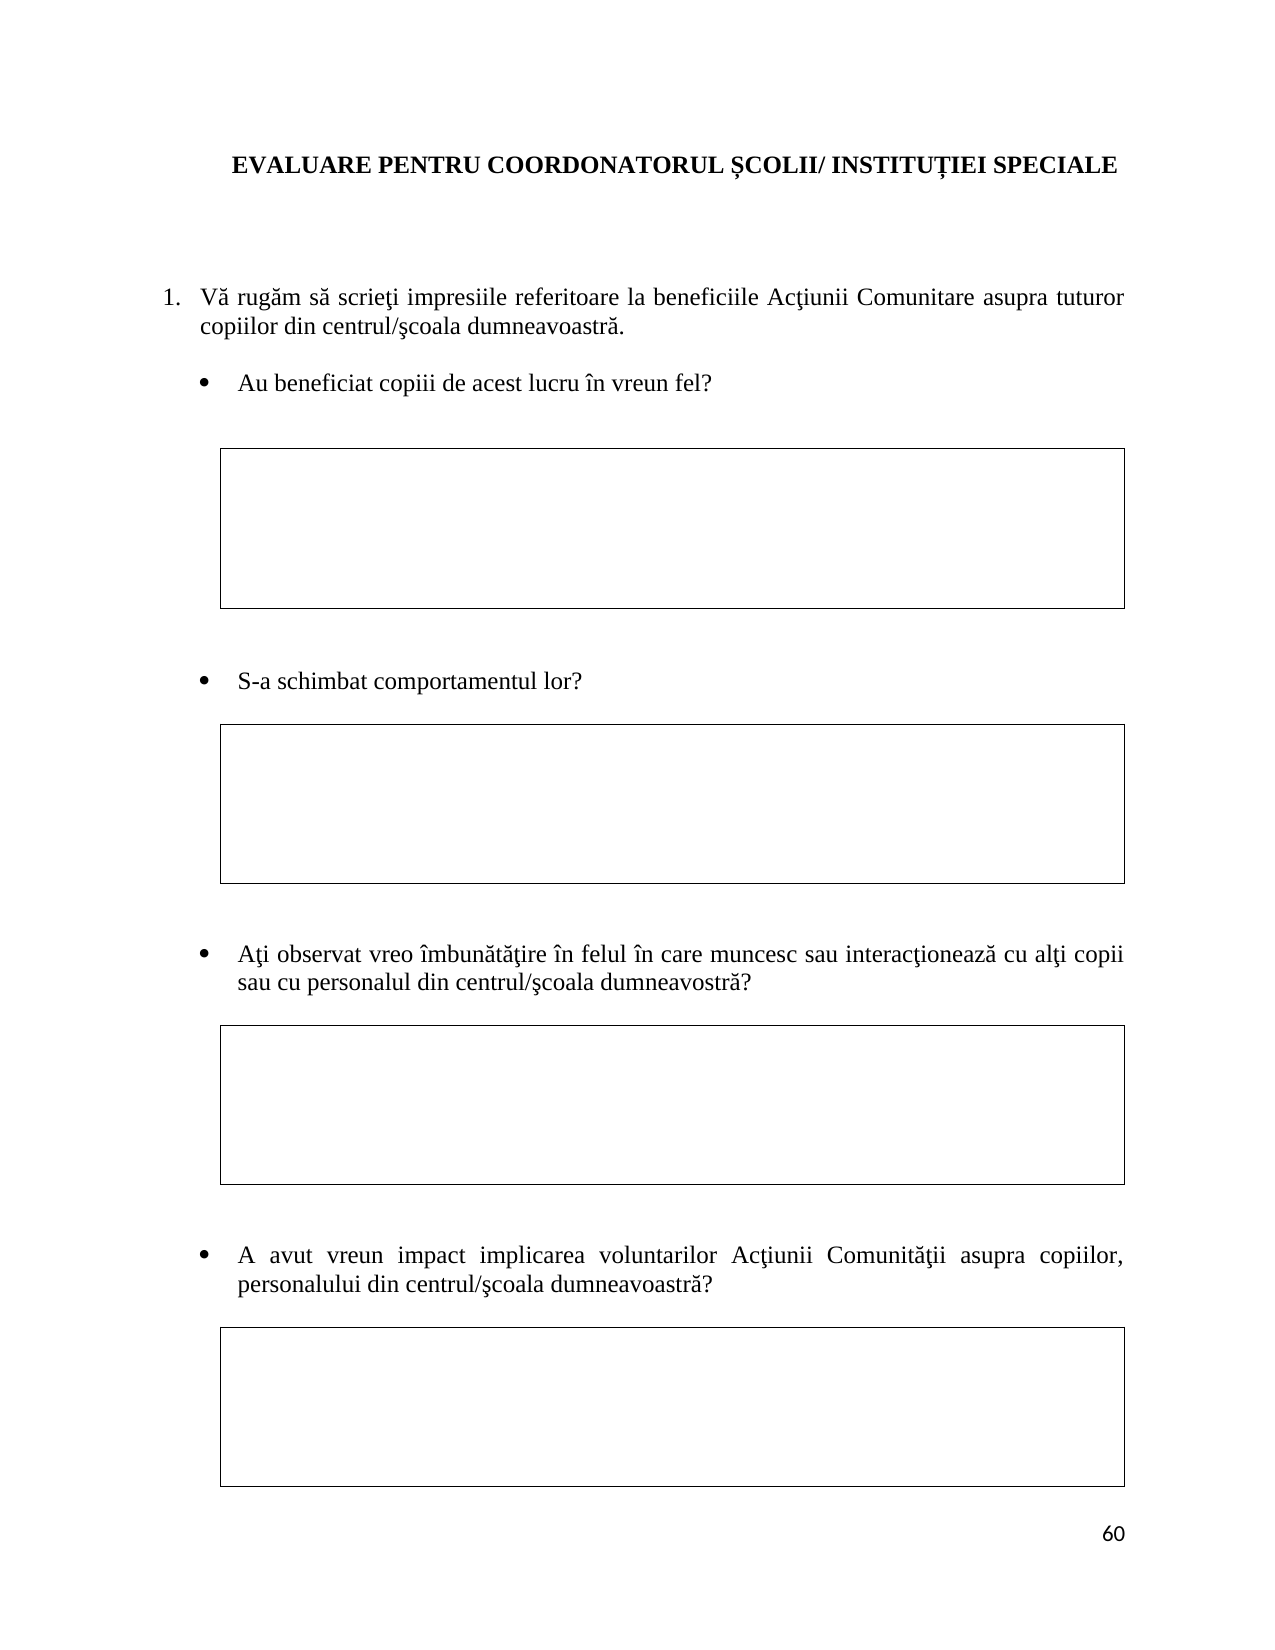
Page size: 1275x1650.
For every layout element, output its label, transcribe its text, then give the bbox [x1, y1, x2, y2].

list Vă rugăm să scrieţi impresiile referitoare la beneficiile Acţiunii Comunitare asupra tuturor copiilor din centrul/şcoala dumneavoastră. [162, 282, 1125, 340]
list Aţi observat vreo îmbunătăţire în felul în care muncesc sau interacţionează cu alţi copii sau cu personalul din centrul/şcoala dumneavostră? [200, 939, 1125, 996]
table_header [221, 1026, 1124, 1184]
table_header [221, 449, 1124, 607]
list S-a schimbat comportamentul lor? [200, 666, 1125, 695]
list Au beneficiat copiii de acest lucru în vreun fel? [200, 368, 1125, 397]
table_header [221, 725, 1124, 883]
table_header [221, 1328, 1124, 1486]
list EVALUARE PENTRU COORDONATORUL ȘCOLII/ INSTITUȚIEI SPECIALE [225, 150, 1125, 179]
list A avut vreun impact implicarea voluntarilor Acţiunii Comunităţii asupra copiilor, personalului din centrul/şcoala dumneavoastră? [200, 1240, 1125, 1298]
